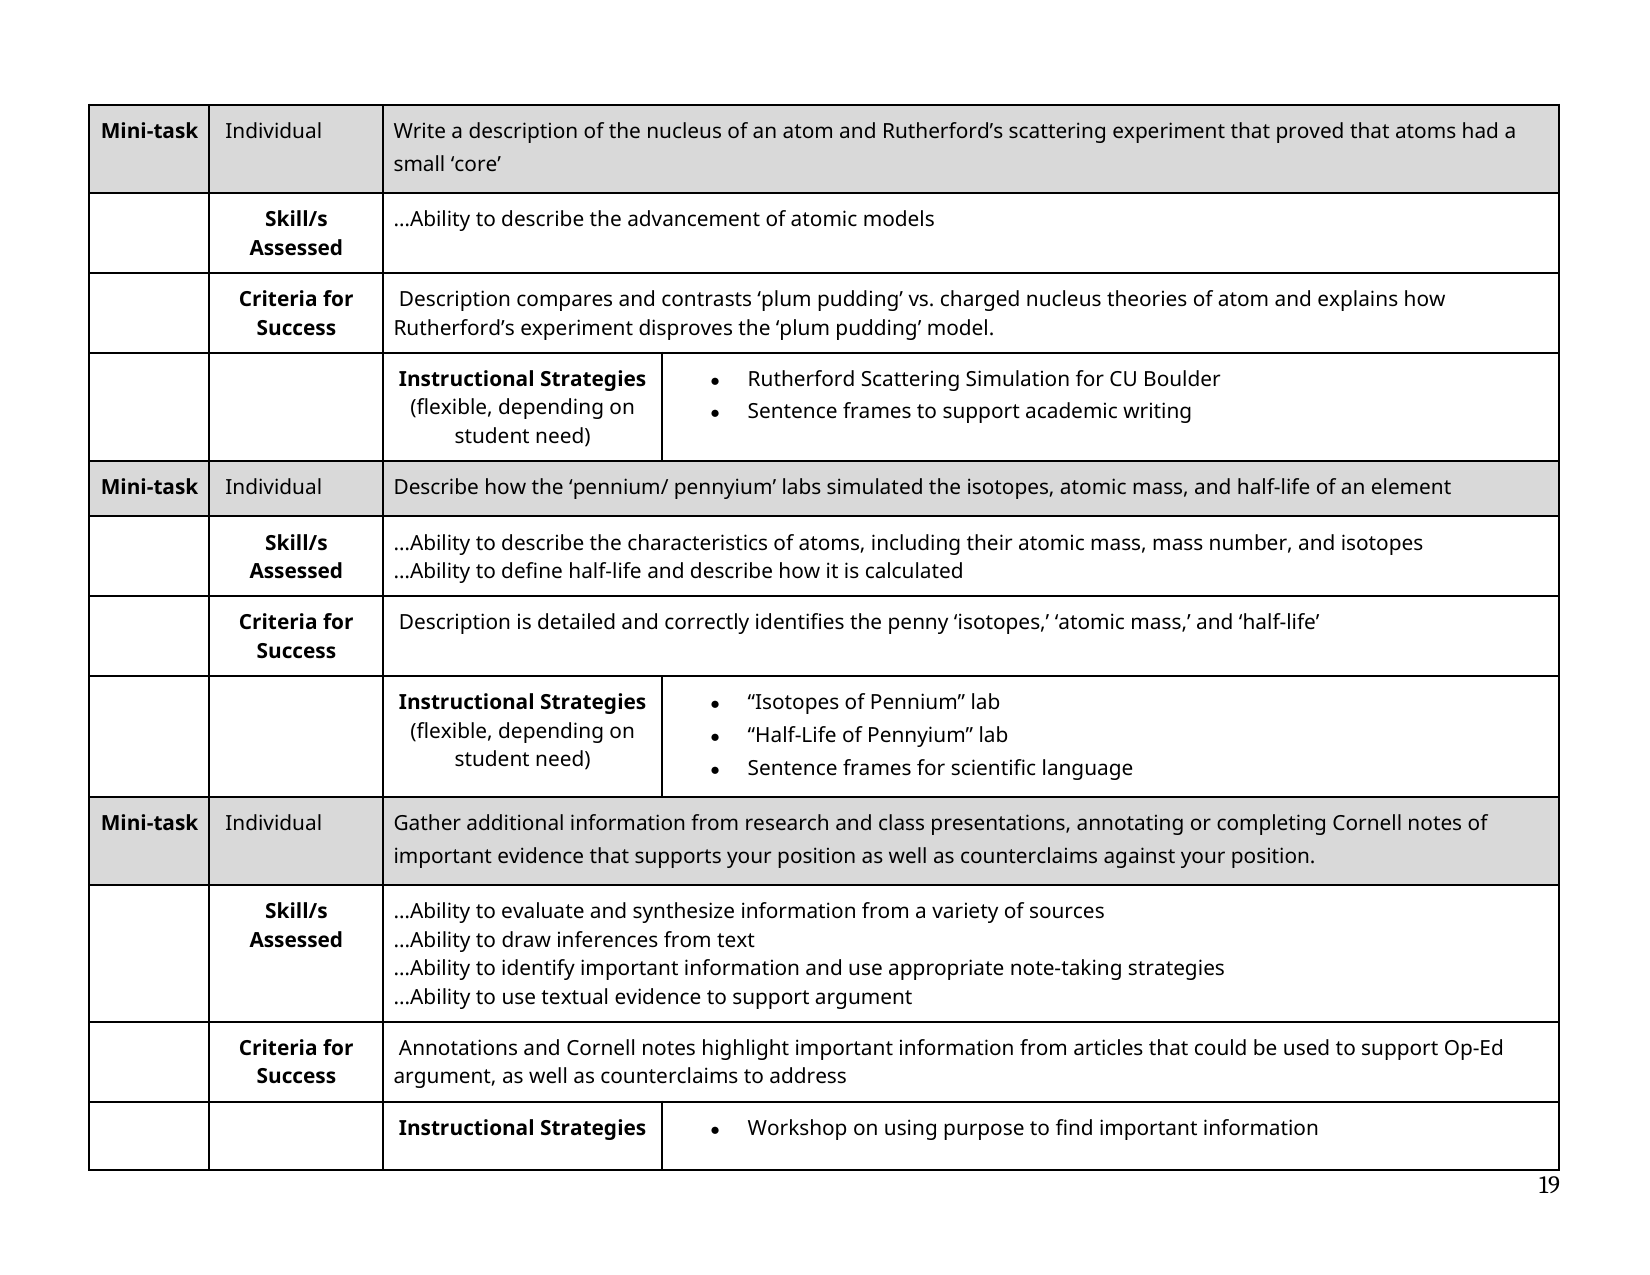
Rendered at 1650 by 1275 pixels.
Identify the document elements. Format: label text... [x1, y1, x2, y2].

table_cell Instructional Strategies (flexible, depending on student need) [384, 677, 661, 796]
table_cell Description compares and contrasts ‘plum pudding’ vs. charged nucleus theories of atom and explains how Rutherford’s experiment disproves the ‘plum pudding’ model. [384, 274, 1558, 352]
table_cell …Ability to evaluate and synthesize information from a variety of sources ...Ability to draw inferences from text …Ability to identify important information and use appropriate note-taking strategies ...Ability to use textual evidence to support argument [384, 886, 1558, 1021]
table_cell [90, 517, 208, 595]
table_cell Describe how the ‘pennium/ pennyium’ labs simulated the isotopes, atomic mass, and half-life of an element [384, 462, 1558, 515]
table_cell …Ability to describe the advancement of atomic models [384, 194, 1558, 272]
table_cell Skill/s Assessed [210, 194, 382, 272]
table_cell Criteria for Success [210, 274, 382, 352]
table_cell [90, 1023, 208, 1101]
table_cell “Isotopes of Pennium” lab “Half-Life of Pennyium” lab Sentence frames for scientific language [663, 677, 1558, 796]
table_cell [90, 886, 208, 1021]
table_cell Individual [210, 462, 382, 515]
table_cell [90, 597, 208, 675]
table_cell Individual [210, 106, 382, 192]
table_cell …Ability to describe the characteristics of atoms, including their atomic mass, mass number, and isotopes …Ability to define half-life and describe how it is calculated [384, 517, 1558, 595]
table_cell [210, 1103, 382, 1169]
table_cell Individual [210, 798, 382, 884]
table_cell Description is detailed and correctly identifies the penny ‘isotopes,’ ‘atomic mass,’ and ‘half-life’ [384, 597, 1558, 675]
table_cell Mini-task [90, 798, 208, 884]
table_cell Criteria for Success [210, 597, 382, 675]
table_cell Gather additional information from research and class presentations, annotating or completing Cornell notes of important evidence that supports your position as well as counterclaims against your position. [384, 798, 1558, 884]
table_cell Write a description of the nucleus of an atom and Rutherford’s scattering experiment that proved that atoms had a small ‘core’ [384, 106, 1558, 192]
table_cell [90, 274, 208, 352]
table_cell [663, 1103, 1558, 1169]
table_cell Skill/s Assessed [210, 517, 382, 595]
table_cell [90, 1103, 208, 1169]
table_cell [210, 677, 382, 796]
table_cell Annotations and Cornell notes highlight important information from articles that could be used to support Op-Ed argument, as well as counterclaims to address [384, 1023, 1558, 1101]
table_cell Instructional Strategies (flexible, depending on student need) [384, 354, 661, 460]
table_cell Rutherford Scattering Simulation for CU Boulder Sentence frames to support academic writing [663, 354, 1558, 460]
table_cell [210, 354, 382, 460]
table_cell Mini-task [90, 462, 208, 515]
table_cell Mini-task [90, 106, 208, 192]
table_cell [90, 354, 208, 460]
table_cell Skill/s Assessed [210, 886, 382, 1021]
table_cell [90, 194, 208, 272]
table_cell Criteria for Success [210, 1023, 382, 1101]
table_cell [384, 1103, 661, 1169]
table_cell [90, 677, 208, 796]
